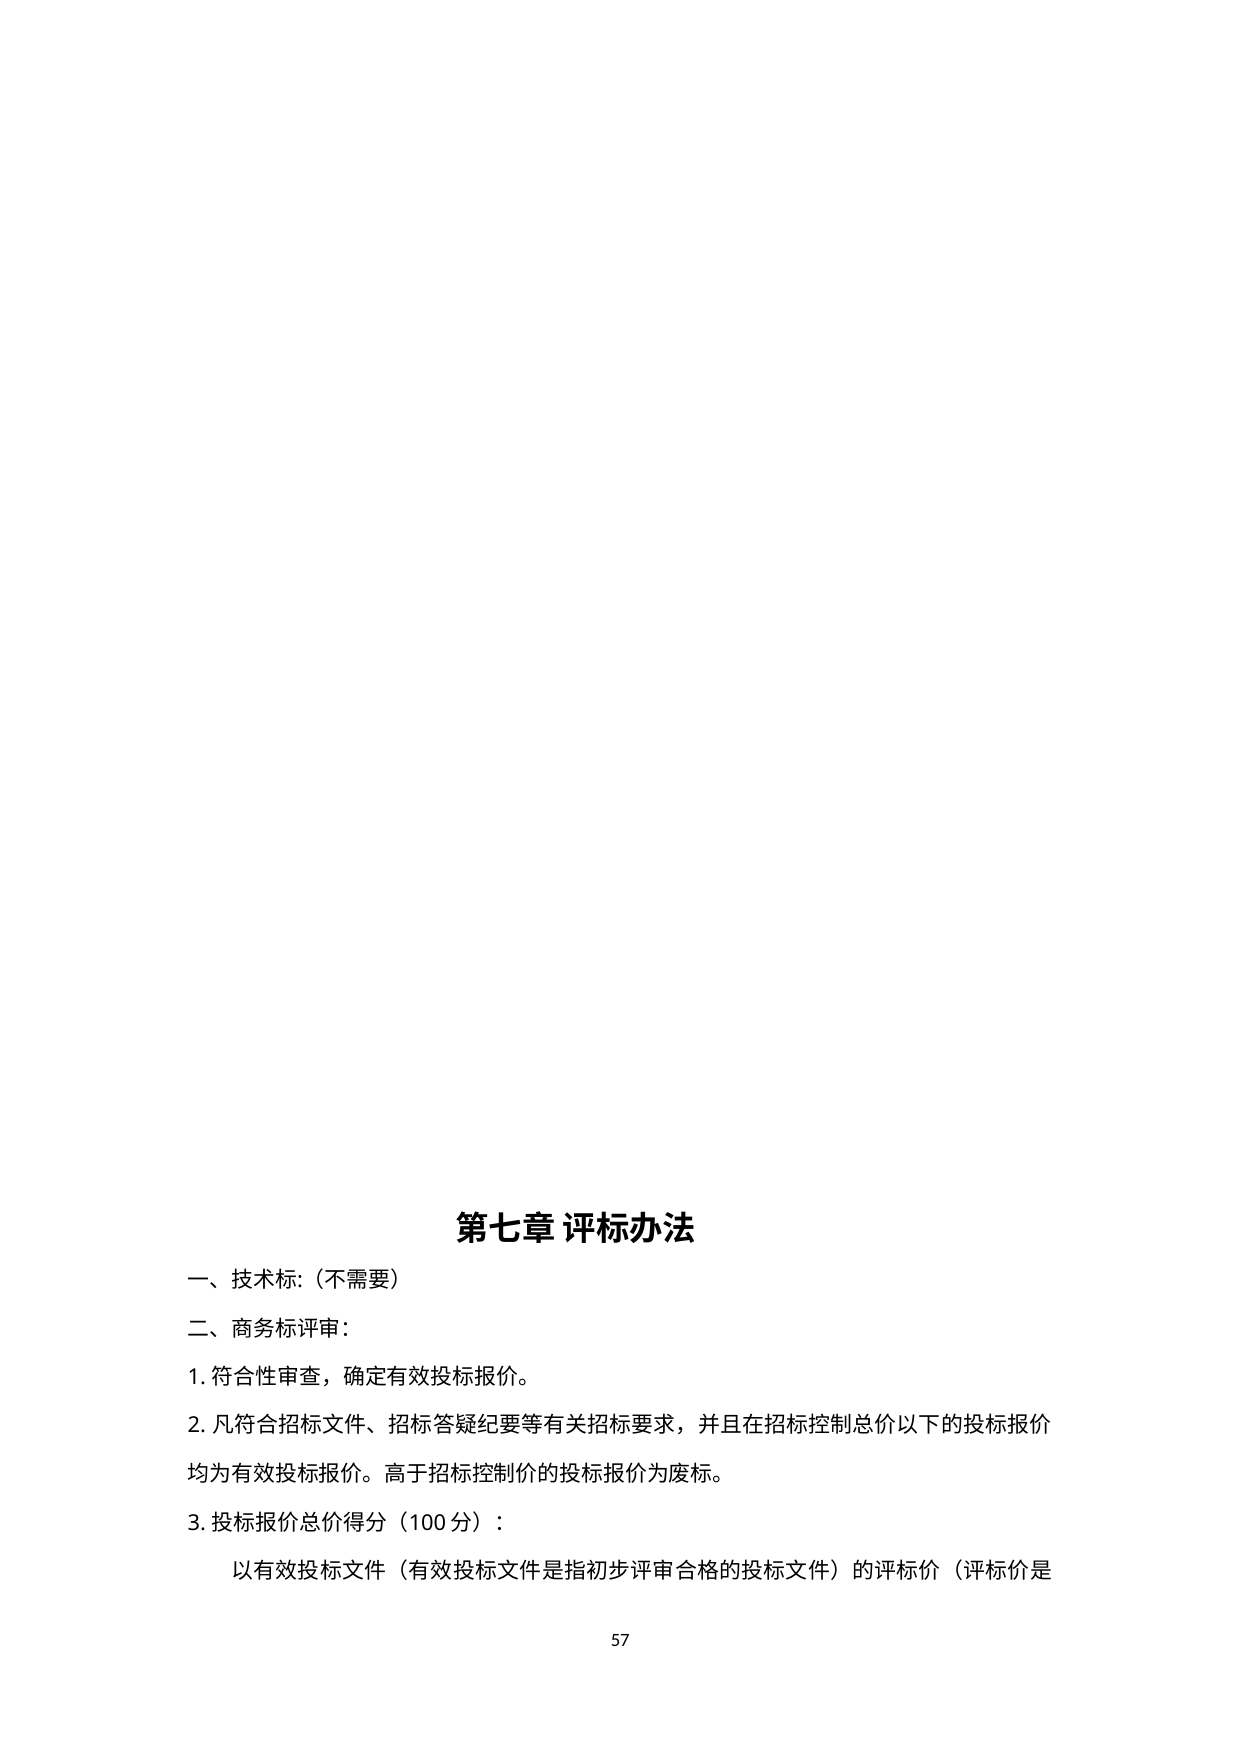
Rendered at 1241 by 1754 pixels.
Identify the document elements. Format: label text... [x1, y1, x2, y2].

text 2. 凡符合招标文件、招标答疑纪要等有关招标要求，并且在招标控制总价以下的投标报价均为有效投标报价。高于招标控制价的投标报价为废标。 [187, 1407, 1053, 1488]
text 1. 符合性审查，确定有效投标报价。 [187, 1359, 1053, 1391]
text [187, 1553, 1053, 1585]
text 3. 投标报价总价得分（100分）： [187, 1504, 1053, 1537]
text 二、商务标评审： [187, 1311, 1053, 1343]
text 一、技术标:（不需要） [187, 1262, 1053, 1295]
text 第七章 评标办法 [187, 1202, 1053, 1250]
